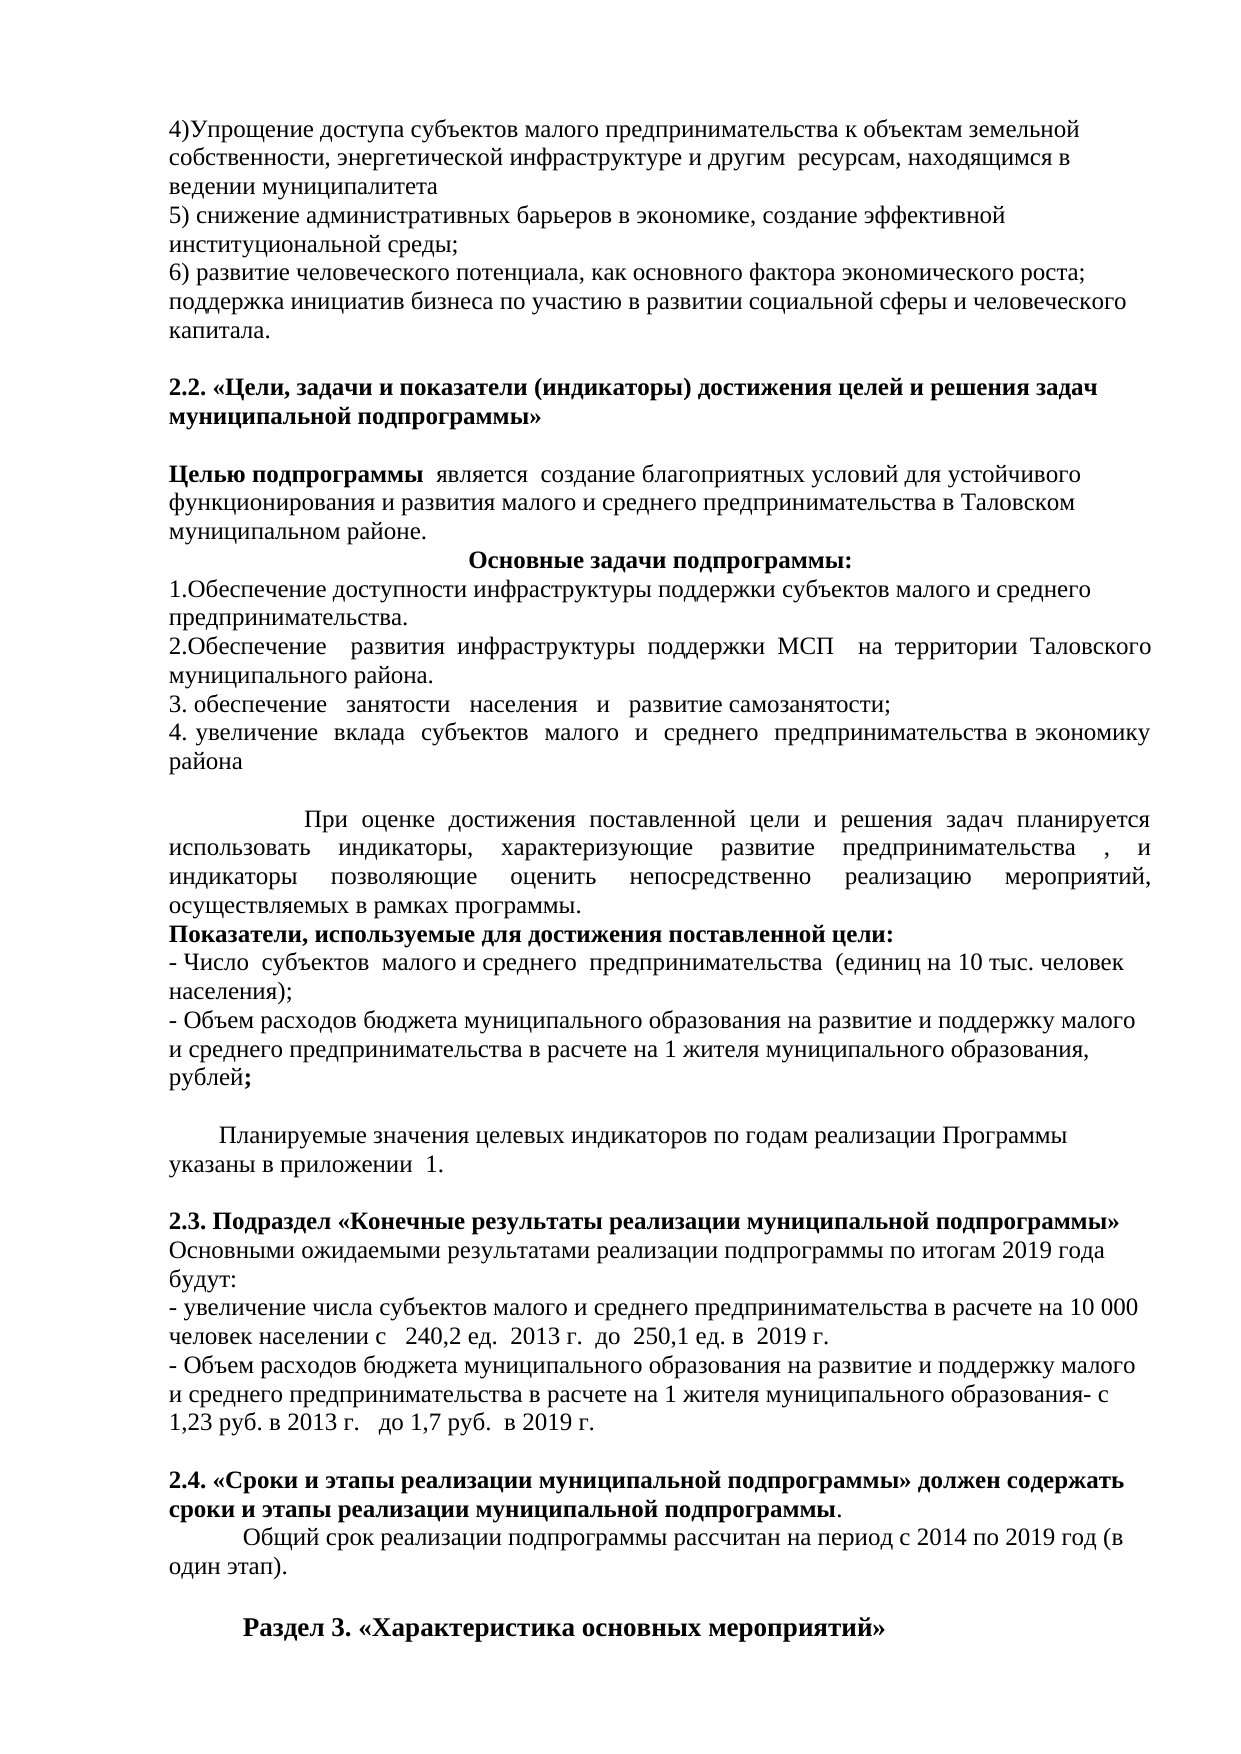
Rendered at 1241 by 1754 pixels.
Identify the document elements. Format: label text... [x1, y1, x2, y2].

text 4)Упрощение доступа субъектов малого предпринимательства к объектам земельной собственности, энергетической инфраструктуре и другим ресурсам, находящимся в ведении муниципалитета [169, 114, 1152, 200]
text 6) развитие человеческого потенциала, как основного фактора экономического роста; поддержка инициатив бизнеса по участию в развитии социальной сферы и человеческого капитала. [169, 257, 1152, 344]
text 2.3. Подраздел «Конечные результаты реализации муниципальной подпрограммы» [169, 1206, 1152, 1235]
text Основными ожидаемыми результатами реализации подпрограммы по итогам 2019 года будут: [169, 1235, 1152, 1292]
text Раздел 3. «Характеристика основных мероприятий» [169, 1611, 1152, 1642]
text 3. обеспечение занятости населения и развитие самозанятости; [169, 689, 1152, 717]
text - Объем расходов бюджета муниципального образования на развитие и поддержку малого и среднего предпринимательства в расчете на 1 жителя муниципального образования, рублей; [169, 1005, 1152, 1091]
text 5) снижение административных барьеров в экономике, создание эффективной институциональной среды; [169, 200, 1152, 257]
text Целью подпрограммы является создание благоприятных условий для устойчивого функционирования и развития малого и среднего предпринимательства в Таловском муниципальном районе. [169, 459, 1152, 545]
text - Объем расходов бюджета муниципального образования на развитие и поддержку малого и среднего предпринимательства в расчете на 1 жителя муниципального образования- с 1,23 руб. в 2013 г. до 1,7 руб. в 2019 г. [169, 1350, 1152, 1436]
text 4. увеличение вклада субъектов малого и среднего предпринимательства в экономику района [169, 717, 1152, 775]
text Основные задачи подпрограммы: [169, 545, 1152, 574]
text - Число субъектов малого и среднего предпринимательства (единиц на 10 тыс. человек населения); [169, 947, 1152, 1005]
text - увеличение числа субъектов малого и среднего предпринимательства в расчете на 10 000 человек населении с 240,2 ед. 2013 г. до 250,1 ед. в 2019 г. [169, 1292, 1152, 1350]
text 2.2. «Цели, задачи и показатели (индикаторы) достижения целей и решения задач муниципальной подпрограммы» [169, 372, 1152, 430]
text При оценке достижения поставленной цели и решения задач планируется использовать индикаторы, характеризующие развитие предпринимательства , и индикаторы позволяющие оценить непосредственно реализацию мероприятий, осуществляемых в рамках программы. [169, 804, 1152, 919]
text 2.Обеспечение развития инфраструктуры поддержки МСП на территории Таловского муниципального района. [169, 631, 1152, 689]
text Показатели, используемые для достижения поставленной цели: [169, 919, 1152, 947]
text Общий срок реализации подпрограммы рассчитан на период с 2014 по 2019 год (в один этап). [169, 1522, 1152, 1580]
text 2.4. «Сроки и этапы реализации муниципальной подпрограммы» должен содержать сроки и этапы реализации муниципальной подпрограммы. [169, 1465, 1152, 1522]
text Планируемые значения целевых индикаторов по годам реализации Программы указаны в приложении 1. [169, 1120, 1152, 1177]
text 1.Обеспечение доступности инфраструктуры поддержки субъектов малого и среднего предпринимательства. [169, 574, 1152, 631]
